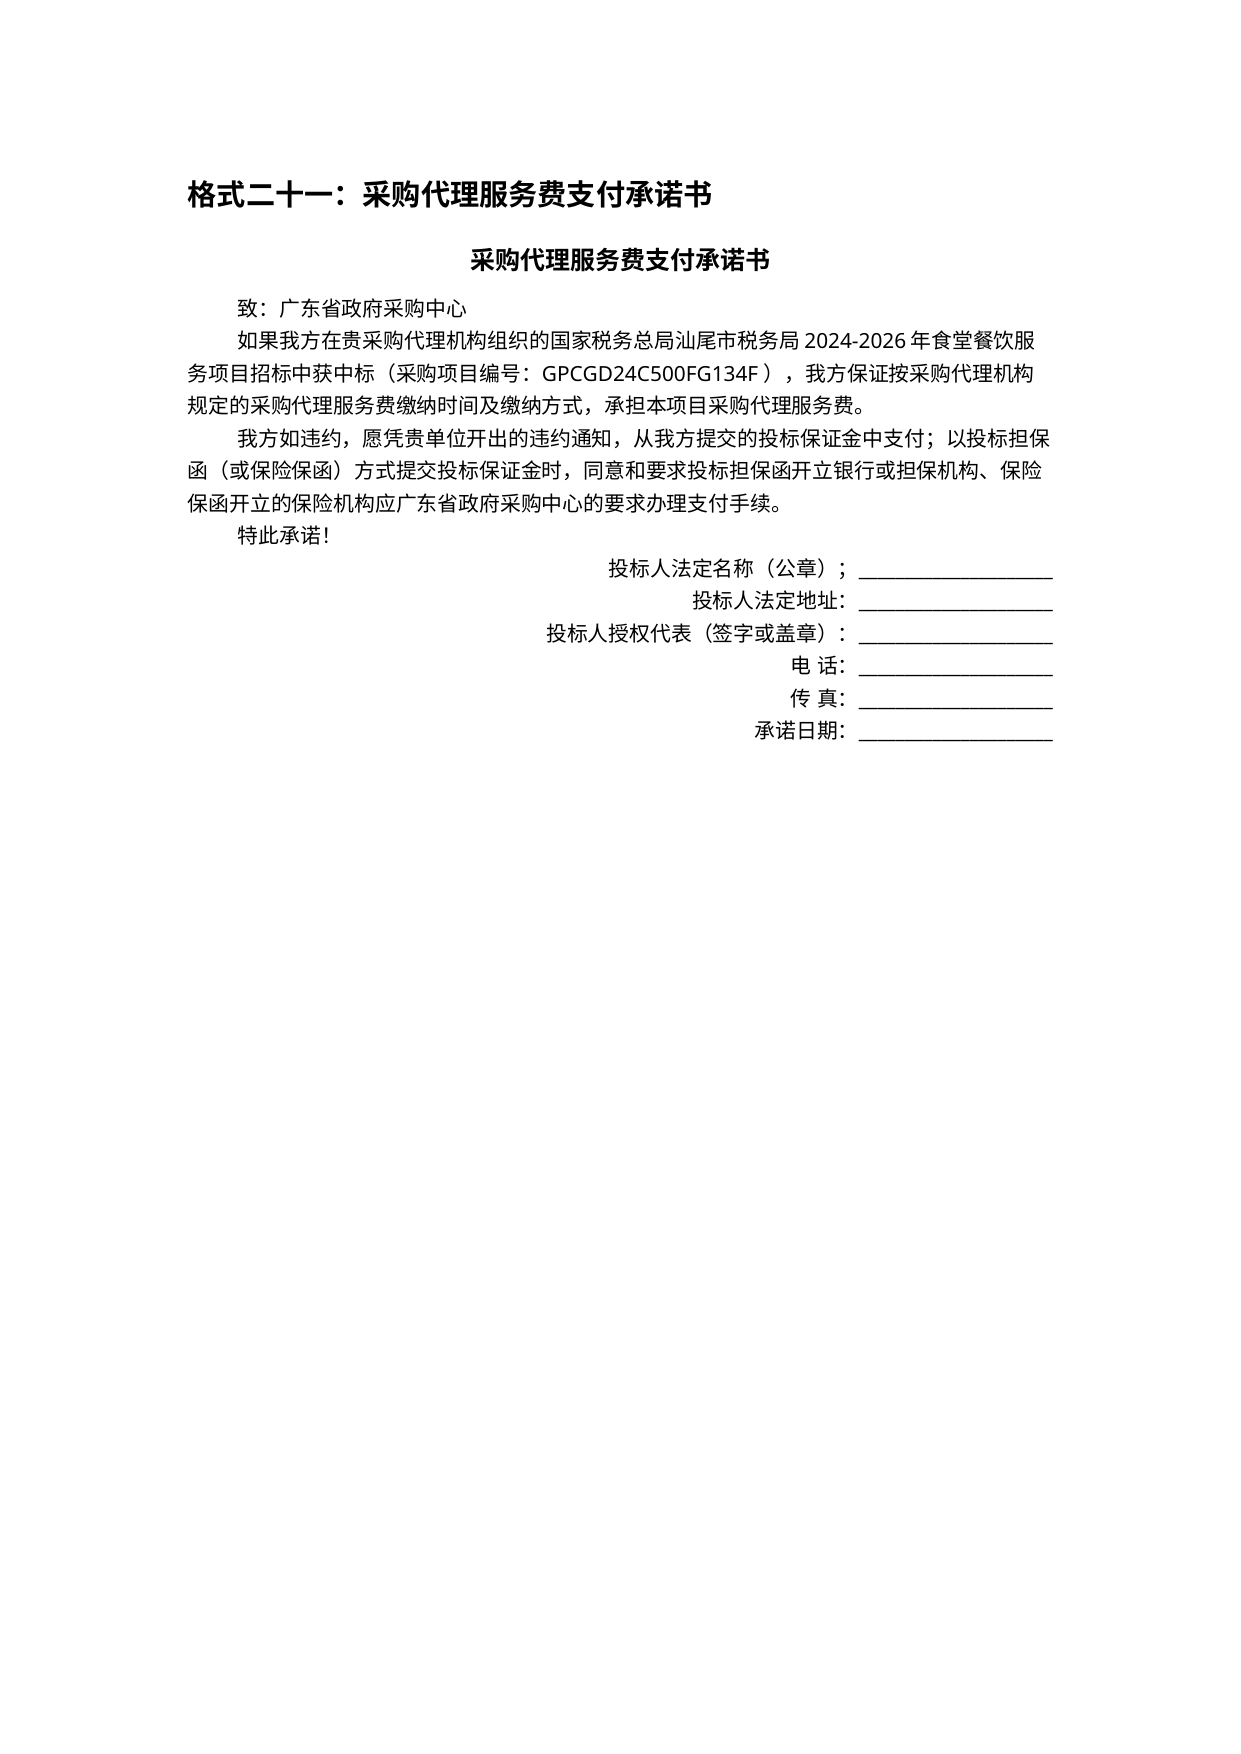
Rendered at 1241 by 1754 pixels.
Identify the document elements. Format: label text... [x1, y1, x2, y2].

text 承诺日期：_____________________ [187, 714, 1053, 747]
text 传 真：_____________________ [187, 682, 1053, 714]
text 投标人法定地址：_____________________ [187, 584, 1053, 617]
text 投标人法定名称（公章）；_____________________ [187, 552, 1053, 584]
text 特此承诺！ [187, 519, 1053, 552]
text 如果我方在贵采购代理机构组织的国家税务总局汕尾市税务局2024-2026年食堂餐饮服务项目招标中获中标（采购项目编号：GPCGD24C500FG134F ），我方保证按采购代理机构规定的采购代理服务费缴纳时间及缴纳方式，承担本项目采购代理服务费。 [187, 324, 1053, 422]
text 我方如违约，愿凭贵单位开出的违约通知，从我方提交的投标保证金中支付；以投标担保函（或保险保函）方式提交投标保证金时，同意和要求投标担保函开立银行或担保机构、保险保函开立的保险机构应广东省政府采购中心的要求办理支付手续。 [187, 422, 1053, 519]
text 格式二十一：采购代理服务费支付承诺书 [187, 162, 1053, 227]
text 致：广东省政府采购中心 [187, 292, 1053, 324]
text 投标人授权代表（签字或盖章）：_____________________ [187, 617, 1053, 649]
text 电 话：_____________________ [187, 649, 1053, 682]
text 采购代理服务费支付承诺书 [187, 227, 1053, 292]
